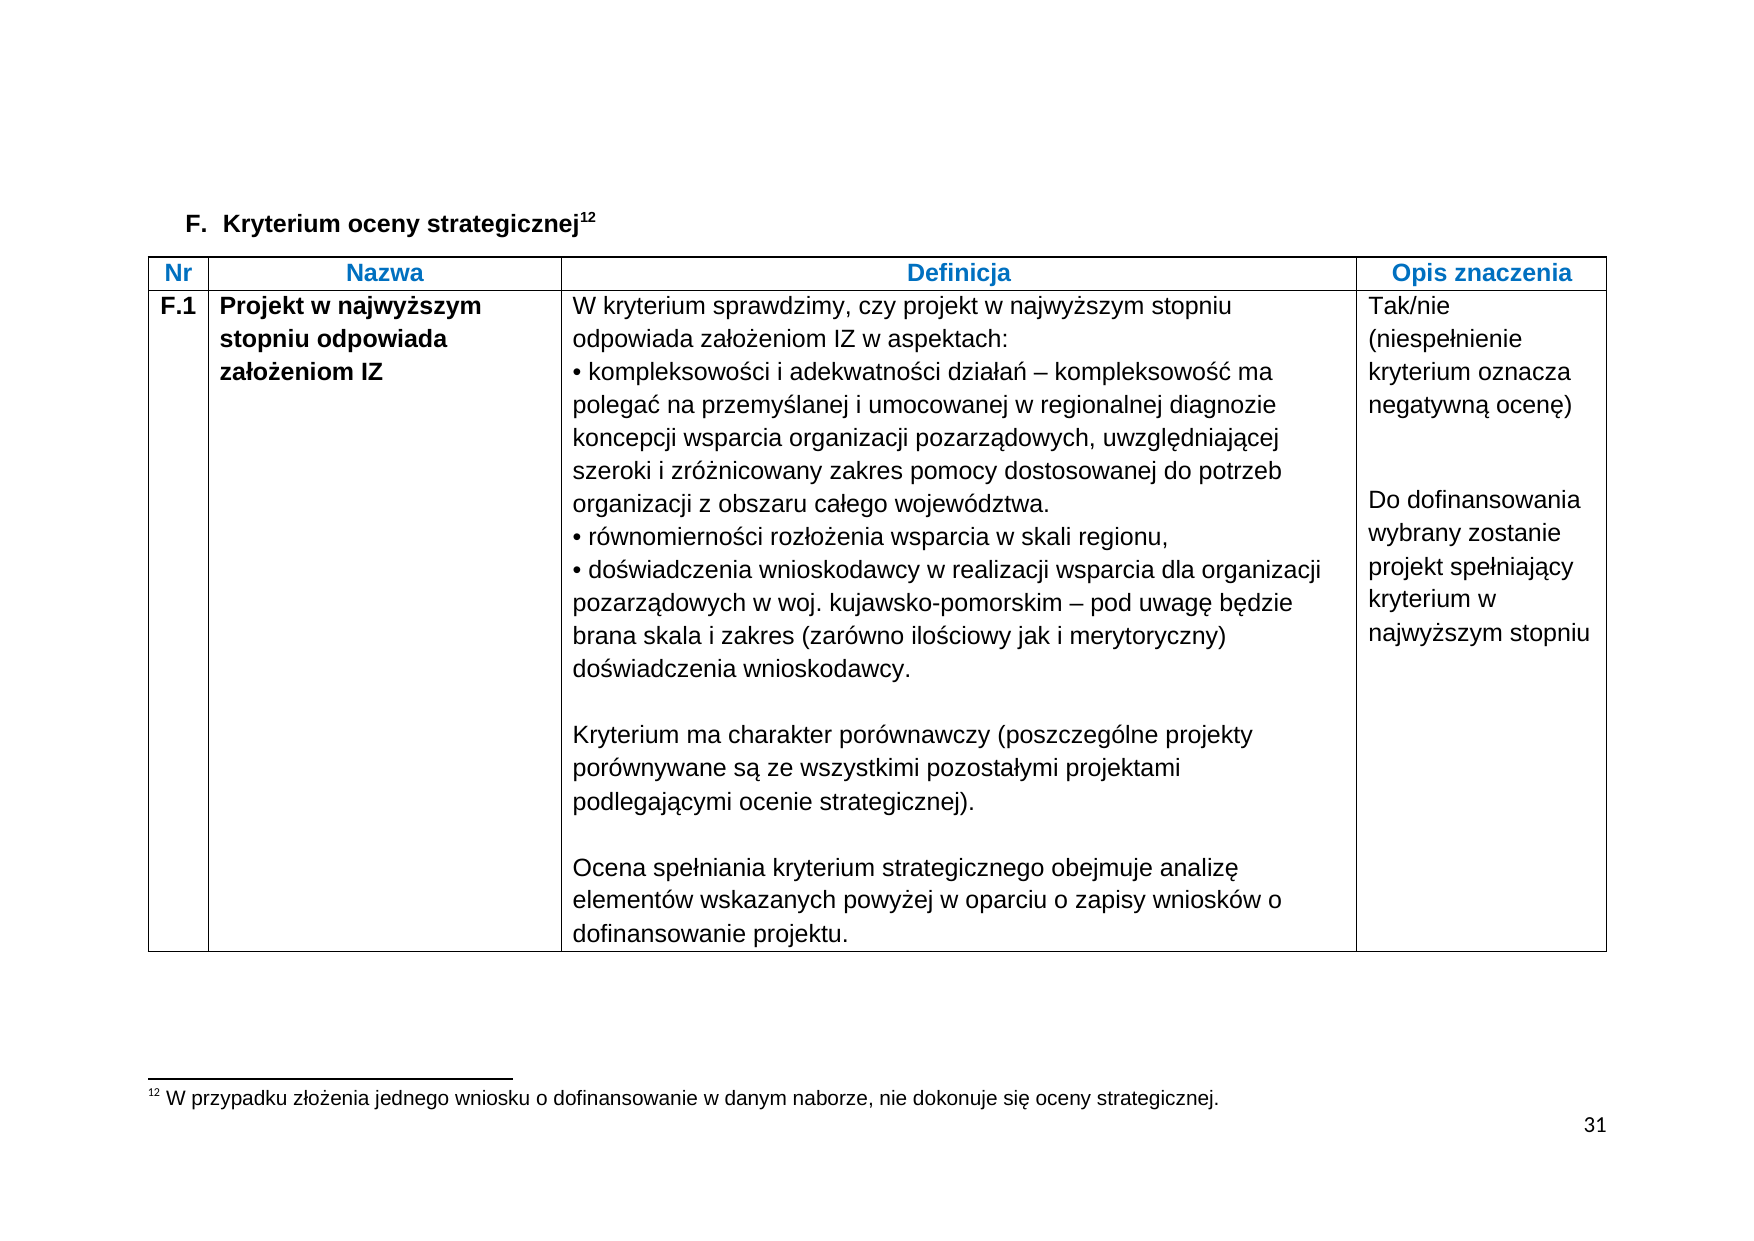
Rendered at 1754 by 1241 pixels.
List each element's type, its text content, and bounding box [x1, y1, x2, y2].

table_header Opis znaczenia [1357, 258, 1606, 290]
table_cell F.1 [149, 291, 208, 951]
table_header Nr [149, 258, 208, 290]
table_cell Projekt w najwyższym stopniu odpowiada założeniom IZ [209, 291, 561, 951]
table_header Definicja [562, 258, 1356, 290]
table_cell Tak/nie (niespełnienie kryterium oznacza negatywną ocenę) Do dofinansowania wybrany zostanie projekt spełniający kryterium w najwyższym stopniu [1357, 291, 1606, 951]
table_header Nazwa [209, 258, 561, 290]
list Kryterium oceny strategicznej [185, 209, 1606, 237]
table_cell W kryterium sprawdzimy, czy projekt w najwyższym stopniu odpowiada założeniom IZ w aspektach: • kompleksowości i adekwatności działań – kompleksowość ma polegać na przemyślanej i umocowanej w regionalnej diagnozie koncepcji wsparcia organizacji pozarządowych, uwzględniającej szeroki i zróżnicowany zakres pomocy dostosowanej do potrzeb organizacji z obszaru całego województwa. • równomierności rozłożenia wsparcia w skali regionu, • doświadczenia wnioskodawcy w realizacji wsparcia dla organizacji pozarządowych w woj. kujawsko-pomorskim – pod uwagę będzie brana skala i zakres (zarówno ilościowy jak i merytoryczny) doświadczenia wnioskodawcy. Kryterium ma charakter porównawczy (poszczególne projekty porównywane są ze wszystkimi pozostałymi projektami podlegającymi ocenie strategicznej). Ocena spełniania kryterium strategicznego obejmuje analizę elementów wskazanych powyżej w oparciu o zapisy wniosków o dofinansowanie projektu. [562, 291, 1356, 951]
